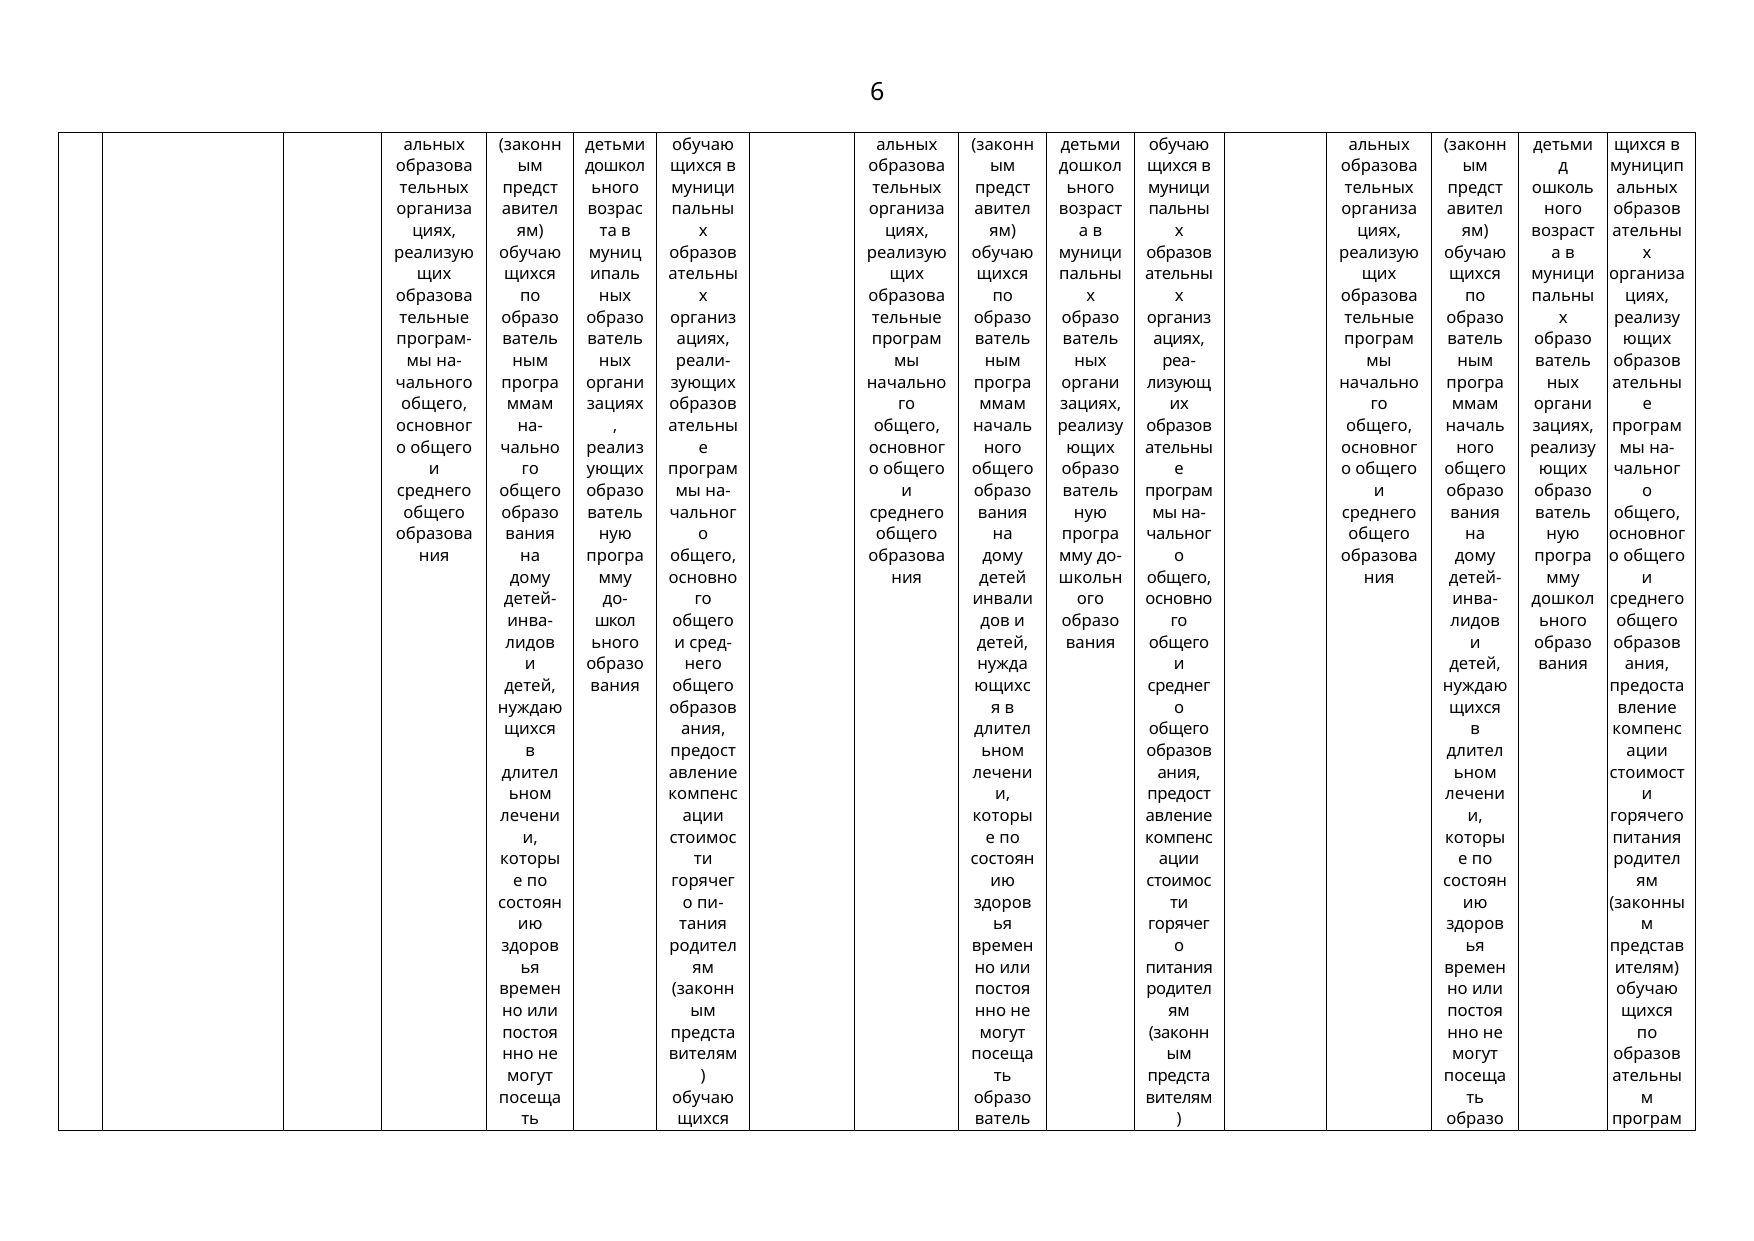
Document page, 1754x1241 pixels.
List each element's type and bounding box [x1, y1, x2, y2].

table_cell [855, 133, 958, 1129]
table_cell [1135, 133, 1224, 1129]
table_cell [1327, 133, 1431, 1129]
table_cell [1047, 133, 1134, 1129]
table_cell [959, 133, 1046, 1129]
table_cell [657, 133, 749, 1129]
table_cell [1519, 133, 1607, 1129]
table_cell [574, 133, 656, 1129]
table_cell [1432, 133, 1518, 1129]
table_cell [487, 133, 573, 1129]
table_cell [382, 133, 486, 1129]
table_cell [1608, 133, 1695, 1129]
